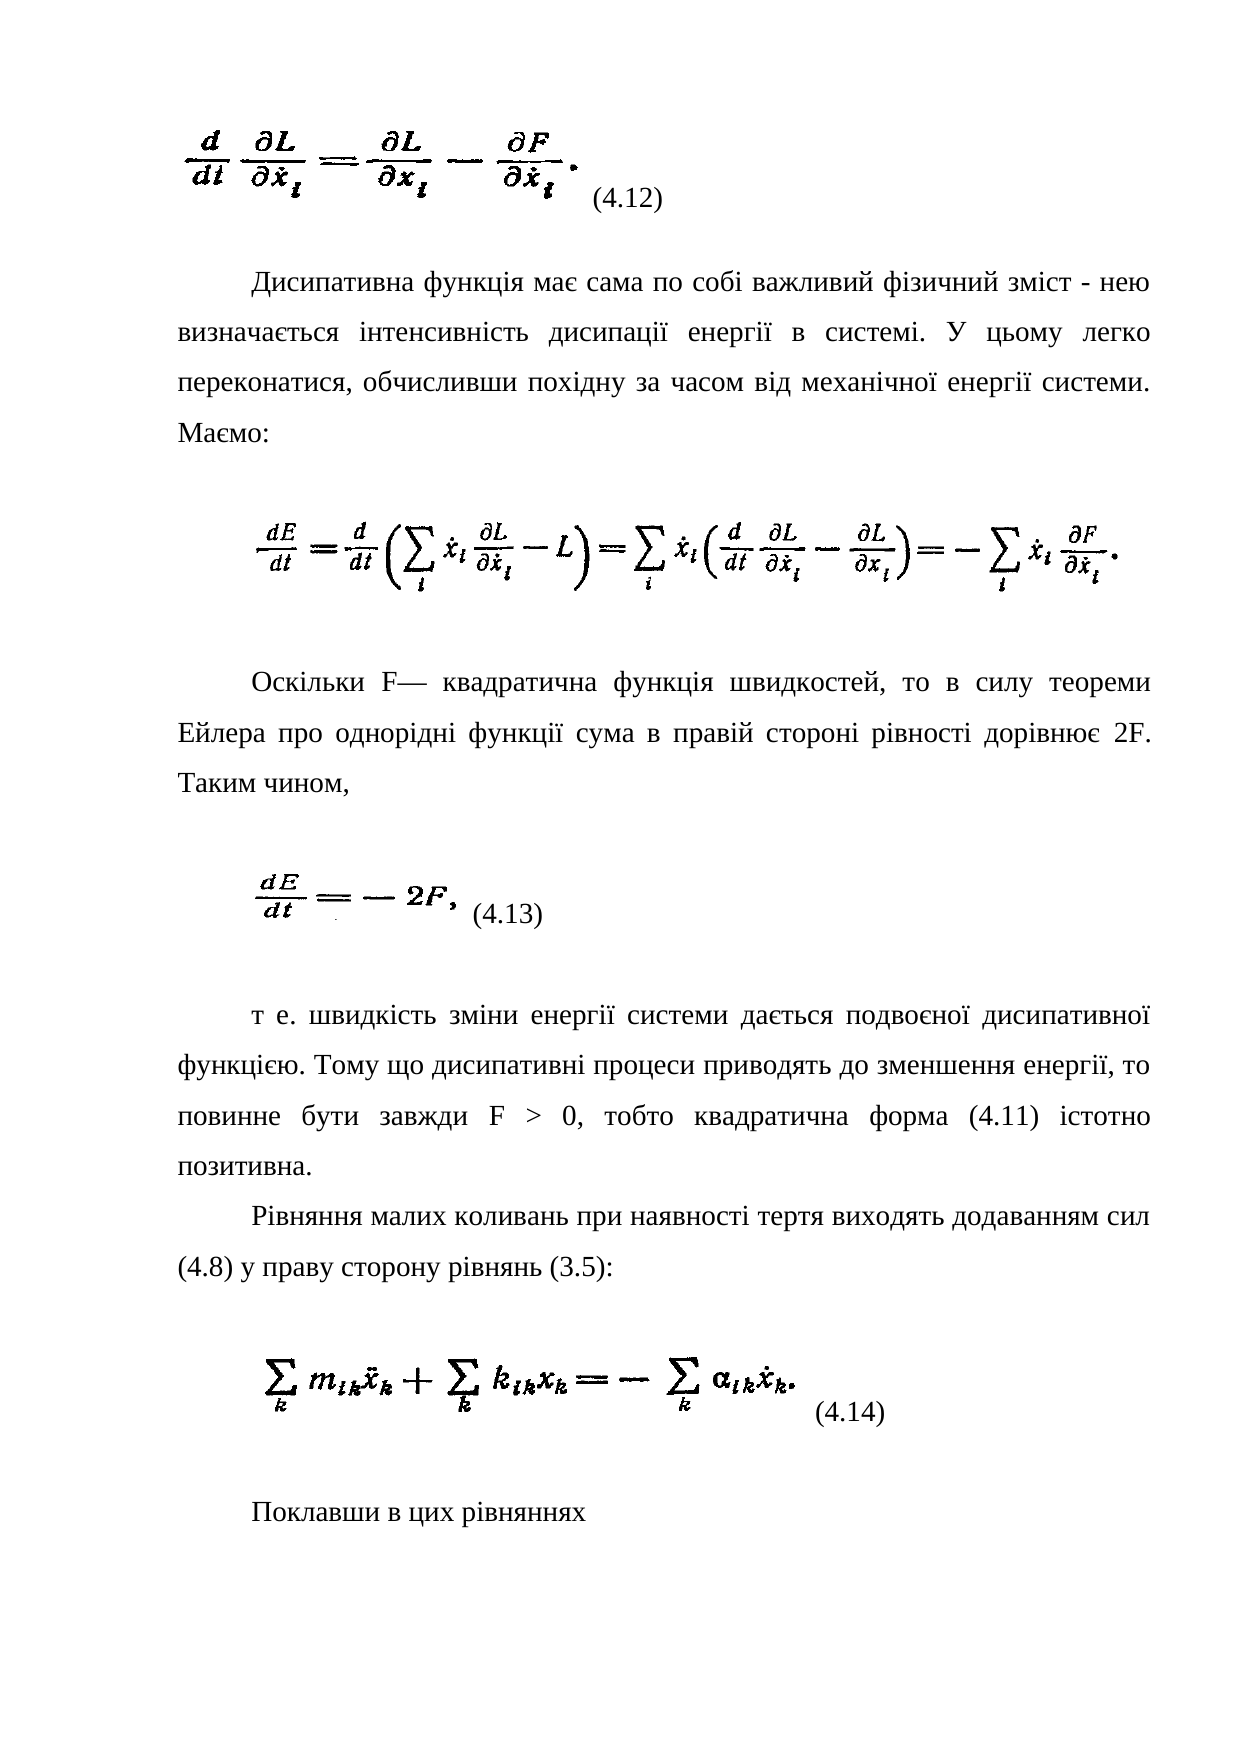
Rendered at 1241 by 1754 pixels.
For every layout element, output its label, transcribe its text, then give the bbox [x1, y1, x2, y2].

text Рівняння малих коливань при наявності тертя виходять додаванням сил (4.8) у праву сторону рівнянь (3.5): [177, 1198, 1152, 1282]
text Поклавши в цих рівняннях [177, 1494, 1152, 1528]
text Оскільки F— квадратична функція швидкостей, то в силу теореми Ейлера про однорідні функції сума в правій стороні рівності дорівнює . Таким чином, [177, 664, 1152, 799]
picture [251, 515, 1125, 600]
text Дисипативна функція має сама по собі важливий фізичний зміст - нею визначається інтенсивність дисипації енергії в системі. У цьому легко переконатися, обчисливши похідну за часом від механічної енергії системи. Маємо: [177, 264, 1152, 448]
picture [177, 118, 586, 208]
picture [251, 1349, 808, 1422]
text (4.13) [177, 866, 1152, 930]
text т е. швидкість зміни енергії системи дається подвоєної дисипативної функцією. Тому що дисипативні процеси приводять до зменшення енергії, то повинне бути завжди F > 0, тобто квадратична форма (4.11) істотно позитивна. [177, 997, 1152, 1182]
picture [251, 865, 466, 924]
